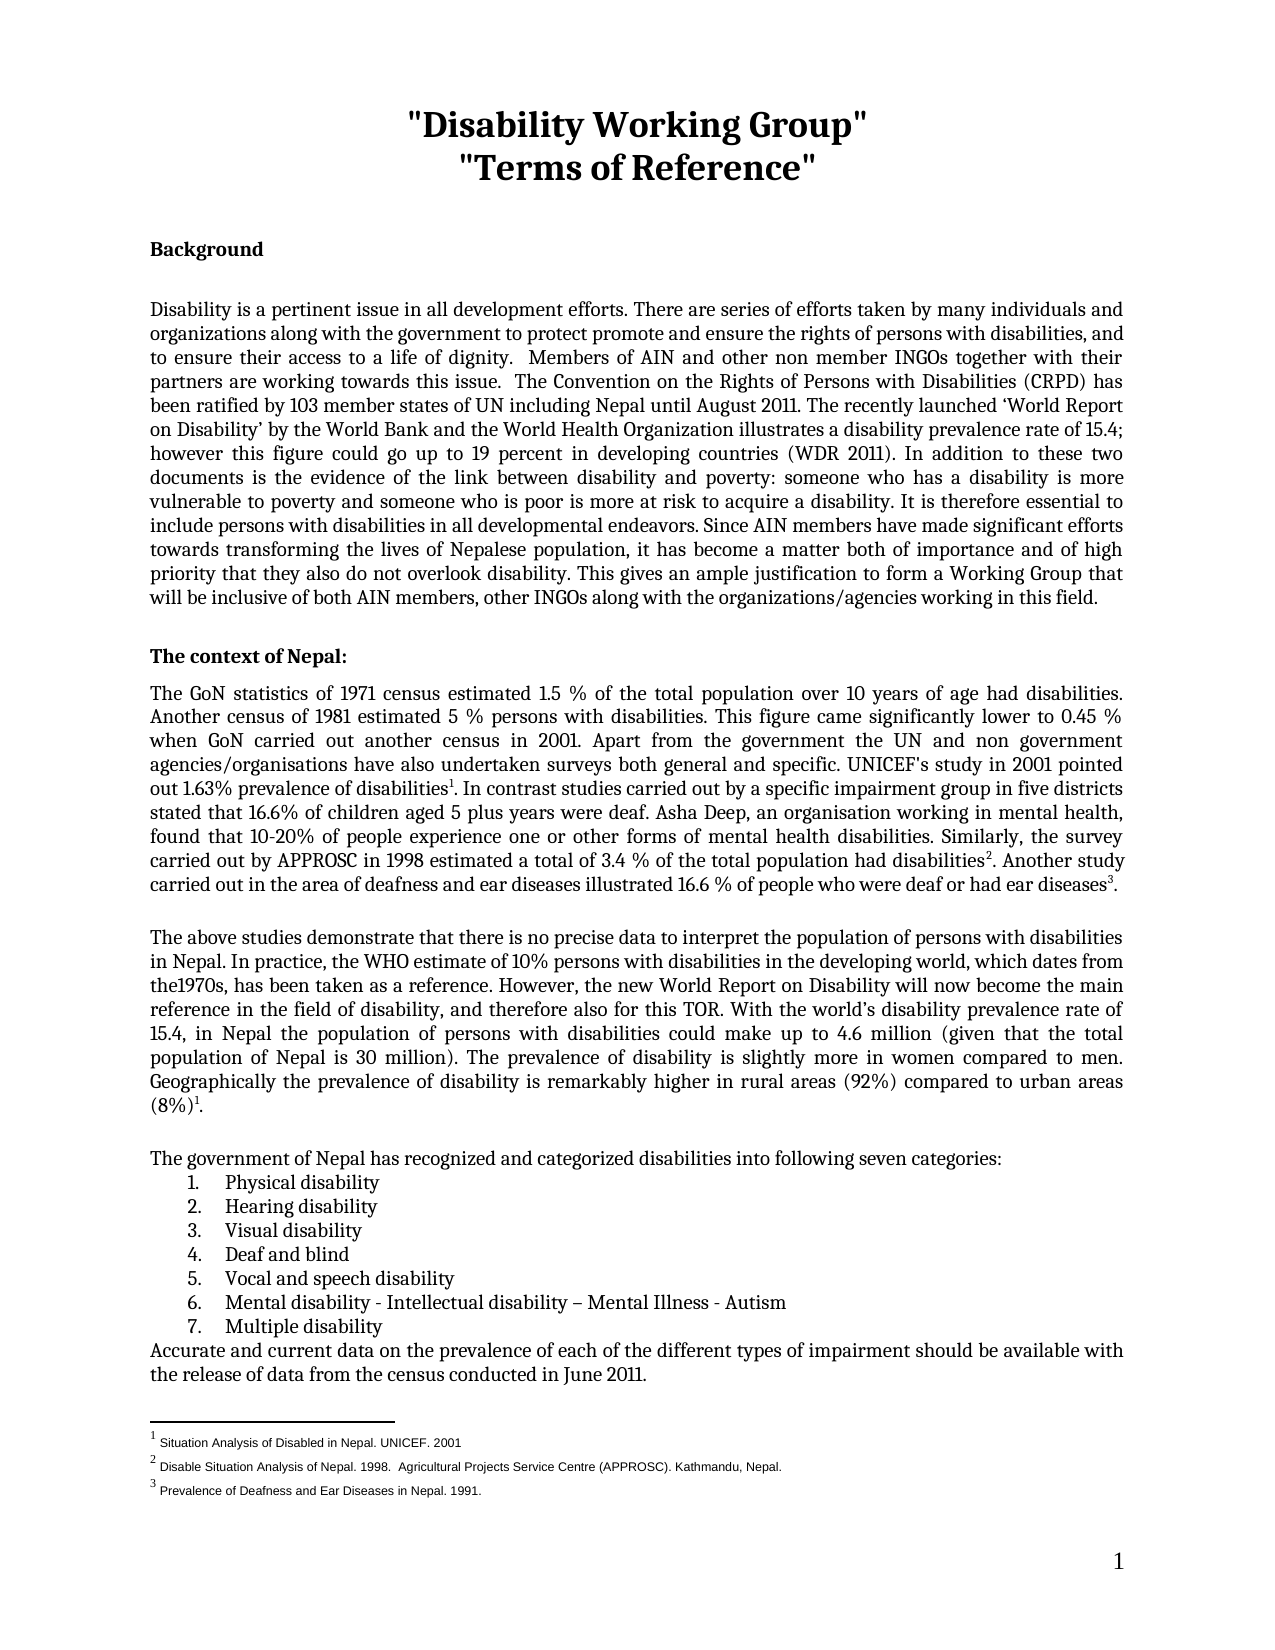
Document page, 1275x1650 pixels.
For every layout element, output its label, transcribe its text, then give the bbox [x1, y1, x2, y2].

text Disability is a pertinent issue in all development efforts. There are series of efforts taken by many individuals and organizations along with the government to protect promote and ensure the rights of persons with disabilities, and to ensure their access to a life of dignity. Members of AIN and other non member INGOs together with their partners are working towards this issue. The Convention on the Rights of Persons with Disabilities (CRPD) has been ratified by 103 member states of UN including Nepal until August 2011. The recently launched ‘World Report on Disability’ by the World Bank and the World Health Organization illustrates a disability prevalence rate of 15.4; however this figure could go up to 19 percent in developing countries (WDR 2011). In addition to these two documents is the evidence of the link between disability and poverty: someone who has a disability is more vulnerable to poverty and someone who is poor is more at risk to acquire a disability. It is therefore essential to include persons with disabilities in all developmental endeavors. Since AIN members have made significant efforts towards transforming the lives of Nepalese population, it has become a matter both of importance and of high priority that they also do not overlook disability. This gives an ample justification to form a Working Group that will be inclusive of both AIN members, other INGOs along with the organizations/agencies working in this field. [150, 298, 1125, 609]
text The GoN statistics of 1971 census estimated 1.5 % of the total population over 10 years of age had disabilities. Another census of 1981 estimated 5 % persons with disabilities. This figure came significantly lower to 0.45 % when GoN carried out another census in 2001. Apart from the government the UN and non government agencies/organisations have also undertaken surveys both general and specific. UNICEF's study in 2001 pointed out 1.63% prevalence of disabilities. In contrast studies carried out by a specific impairment group in five districts stated that 16.6% of children aged 5 plus years were deaf. Asha Deep, an organisation working in mental health, found that 10-20% of people experience one or other forms of mental health disabilities. Similarly, the survey carried out by APPROSC in 1998 estimated a total of 3.4 % of the total population had disabilities. Another study carried out in the area of deafness and ear diseases illustrated 16.6 % of people who were deaf or had ear diseases. [150, 681, 1125, 897]
text The context of Nepal: [150, 645, 1125, 669]
list Visual disability [187, 1219, 1125, 1243]
text The above studies demonstrate that there is no precise data to interpret the population of persons with disabilities in Nepal. In practice, the WHO estimate of 10% persons with disabilities in the developing world, which dates from the1970s, has been taken as a reference. However, the new World Report on Disability will now become the main reference in the field of disability, and therefore also for this TOR. With the world’s disability prevalence rate of 15.4, in Nepal the population of persons with disabilities could make up to 4.6 million (given that the total population of Nepal is 30 million). The prevalence of disability is slightly more in women compared to men. Geographically the prevalence of disability is remarkably higher in rural areas (92%) compared to urban areas (8%)1. [150, 926, 1125, 1118]
list Physical disability [187, 1171, 1125, 1195]
list Mental disability - Intellectual disability – Mental Illness - Autism [187, 1291, 1125, 1314]
text "Disability Working Group" [150, 104, 1125, 147]
list Deaf and blind [187, 1243, 1125, 1267]
text "Terms of Reference" [150, 147, 1125, 190]
text Accurate and current data on the prevalence of each of the different types of impairment should be available with the release of data from the census conducted in June 2011. [150, 1338, 1125, 1386]
text Background [150, 238, 1125, 262]
text The government of Nepal has recognized and categorized disabilities into following seven categories: [150, 1147, 1125, 1171]
list Multiple disability [187, 1314, 1125, 1338]
list Hearing disability [187, 1195, 1125, 1219]
list Vocal and speech disability [187, 1267, 1125, 1291]
